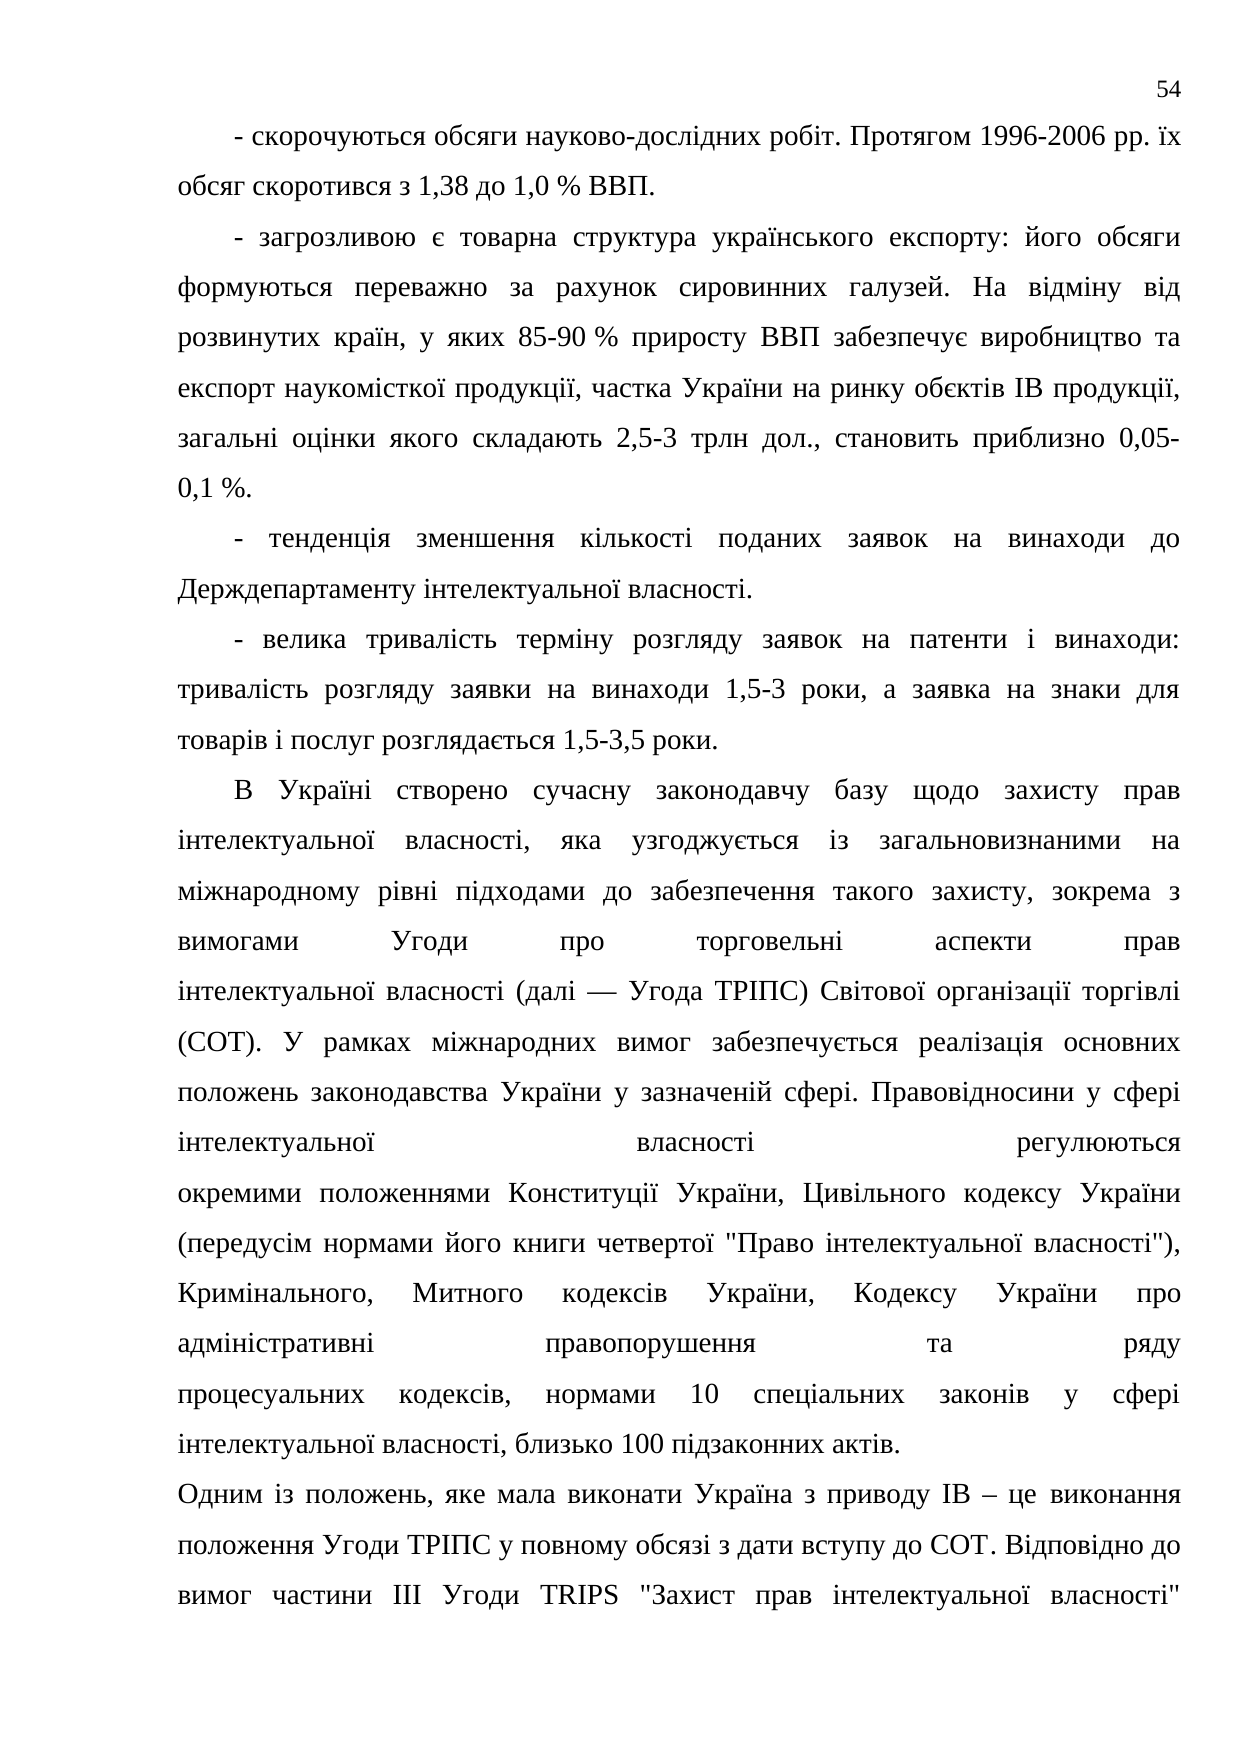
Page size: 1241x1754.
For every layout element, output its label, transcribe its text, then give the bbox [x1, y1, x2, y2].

text - скорочуються обсяги науково-дослідних робіт. Протягом 1996-2006 рр. їх обсяг скоротився з 1,38 до 1,0 % ВВП. [177, 118, 1181, 202]
text - тенденція зменшення кількості поданих заявок на винаходи до Держдепартаменту інтелектуальної власності. [177, 521, 1181, 604]
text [177, 1477, 1181, 1611]
text - загрозливою є товарна структура українського експорту: його обсяги формуються переважно за рахунок сировинних галузей. На відміну від розвинутих країн, у яких 85-90 % приросту ВВП забезпечує виробництво та експорт наукомісткої продукції, частка України на ринку обєктів ІВ продукції, загальні оцінки якого складають 2,5-3 трлн дол., становить приблизно 0,05-0,1 %. [177, 219, 1181, 504]
text - велика тривалість терміну розгляду заявок на патенти і винаходи: тривалість розгляду заявки на винаходи 1,5-3 роки, а заявка на знаки для товарів і послуг розглядається 1,5-3,5 роки. [177, 621, 1181, 755]
text В Україні створено сучасну законодавчу базу щодо захисту прав інтелектуальної власності, яка узгоджується із загальновизнаними на міжнародному рівні підходами до забезпечення такого захисту, зокрема з вимогами Угоди про торговельні аспекти прав інтелектуальної власності (далі — Угода ТРІПС) Світової організації торгівлі (СОТ). У рамках міжнародних вимог забезпечується реалізація основних положень законодавства України у зазначеній сфері. Правовідносини у сфері інтелектуальної власності регулюються окремими положеннями Конституції України, Цивільного кодексу України (передусім нормами його книги четвертої "Право інтелектуальної власності"), Кримінального, Митного кодексів України, Кодексу України про адміністративні правопорушення та ряду процесуальних кодексів, нормами 10 спеціальних законів у сфері інтелектуальної власності, близько 100 підзаконних актів. [177, 772, 1181, 1460]
